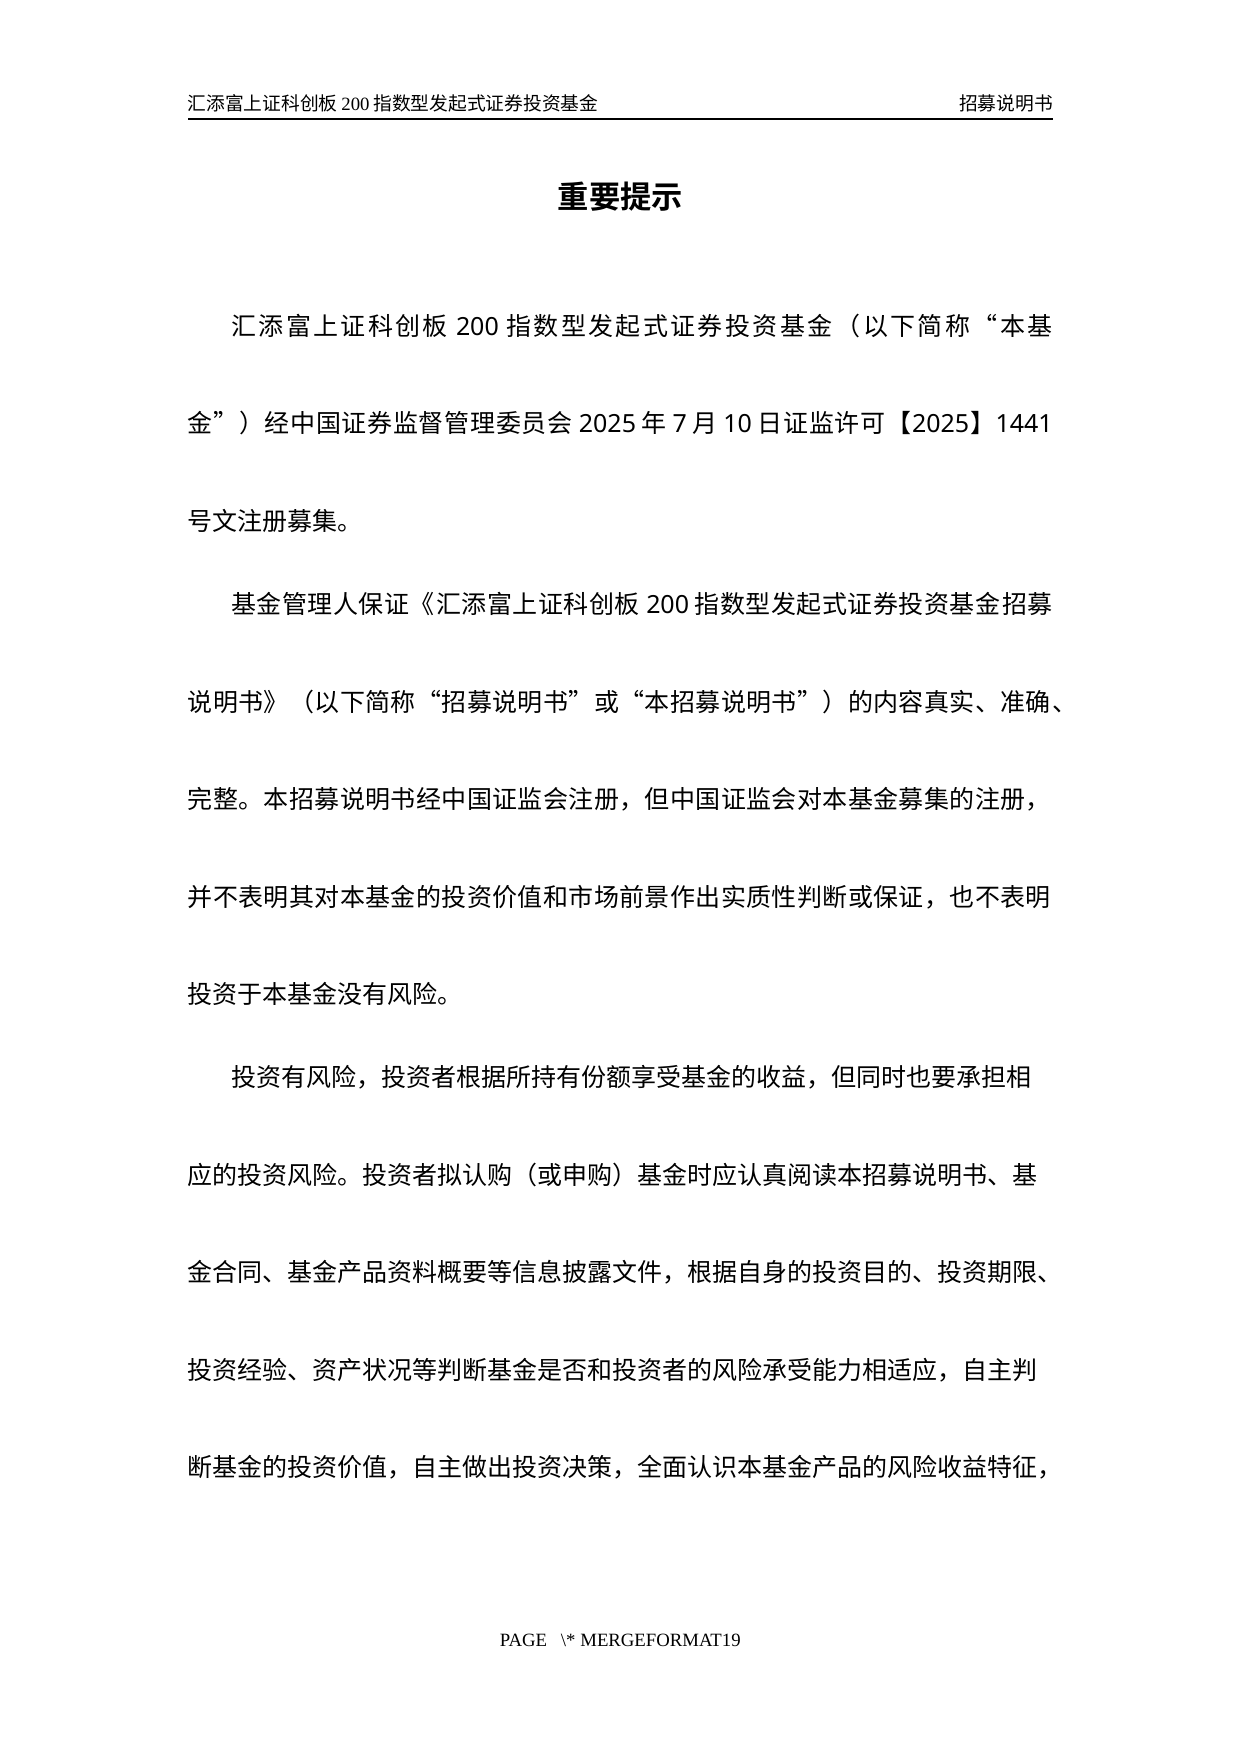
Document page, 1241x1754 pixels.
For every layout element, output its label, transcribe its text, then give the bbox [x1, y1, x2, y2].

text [187, 1043, 1053, 1498]
text 汇添富上证科创板200指数型发起式证券投资基金（以下简称“本基金”）经中国证券监督管理委员会2025年7月10日证监许可【2025】1441号文注册募集。 [187, 292, 1053, 552]
text 基金管理人保证《汇添富上证科创板200指数型发起式证券投资基金招募说明书》（以下简称“招募说明书”或“本招募说明书”）的内容真实、准确、完整。本招募说明书经中国证监会注册，但中国证监会对本基金募集的注册，并不表明其对本基金的投资价值和市场前景作出实质性判断或保证，也不表明投资于本基金没有风险。 [187, 570, 1053, 1025]
text 重要提示 [187, 162, 1053, 227]
